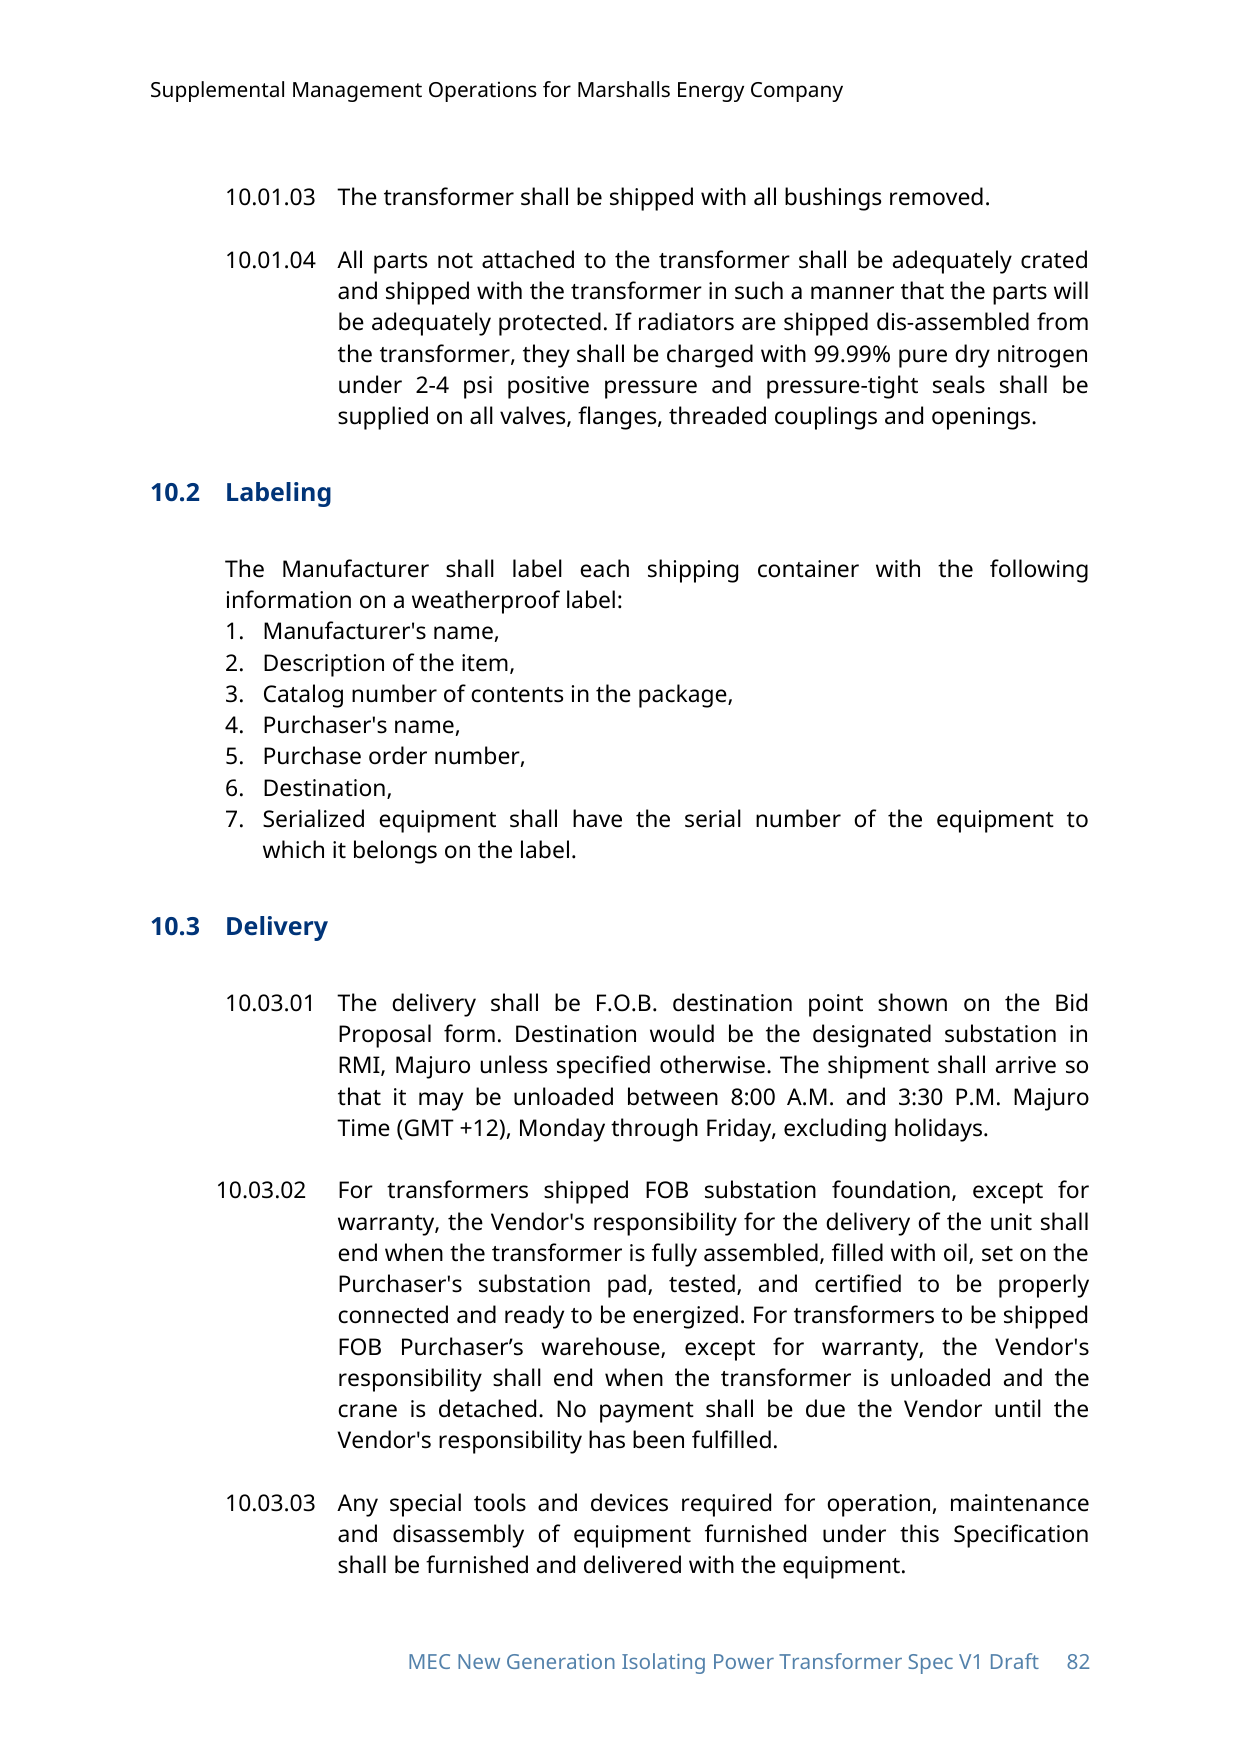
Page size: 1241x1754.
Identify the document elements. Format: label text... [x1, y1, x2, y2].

subtitle Delivery [150, 909, 1090, 943]
subtitle Labeling [150, 475, 1090, 509]
list Purchaser's name, [225, 709, 1090, 740]
list Catalog number of contents in the package, [225, 678, 1090, 709]
list Purchase order number, [225, 740, 1090, 772]
list Destination, [225, 772, 1090, 803]
list Manufacturer's name, [225, 615, 1090, 647]
list Description of the item, [225, 647, 1090, 678]
text 10.03.03 Any special tools and devices required for operation, maintenance and disassembly of equipment furnished under this Specification shall be furnished and delivered with the equipment. [225, 1487, 1090, 1581]
list Serialized equipment shall have the serial number of the equipment to which it belongs on the label. [225, 803, 1090, 865]
text 10.03.01 The delivery shall be F.O.B. destination point shown on the Bid Proposal form. Destination would be the designated substation in RMI, Majuro unless specified otherwise. The shipment shall arrive so that it may be unloaded between 8:00 A.M. and 3:30 P.M. Majuro Time (GMT +12), Monday through Friday, excluding holidays. [225, 987, 1090, 1143]
text 10.01.04 All parts not attached to the transformer shall be adequately crated and shipped with the transformer in such a manner that the parts will be adequately protected. If radiators are shipped dis-assembled from the transformer, they shall be charged with 99.99% pure dry nitrogen under 2-4 psi positive pressure and pressure-tight seals shall be supplied on all valves, flanges, threaded couplings and openings. [225, 244, 1090, 431]
text 10.03.02 For transformers shipped FOB substation foundation, except for warranty, the Vendor's responsibility for the delivery of the unit shall end when the transformer is fully assembled, filled with oil, set on the Purchaser's substation pad, tested, and certified to be properly connected and ready to be energized. For transformers to be shipped FOB Purchaser’s warehouse, except for warranty, the Vendor's responsibility shall end when the transformer is unloaded and the crane is detached. No payment shall be due the Vendor until the Vendor's responsibility has been fulfilled. [216, 1174, 1090, 1456]
text 10.01.03 The transformer shall be shipped with all bushings removed. [225, 181, 1090, 212]
text The Manufacturer shall label each shipping container with the following information on a weatherproof label: [225, 553, 1090, 615]
